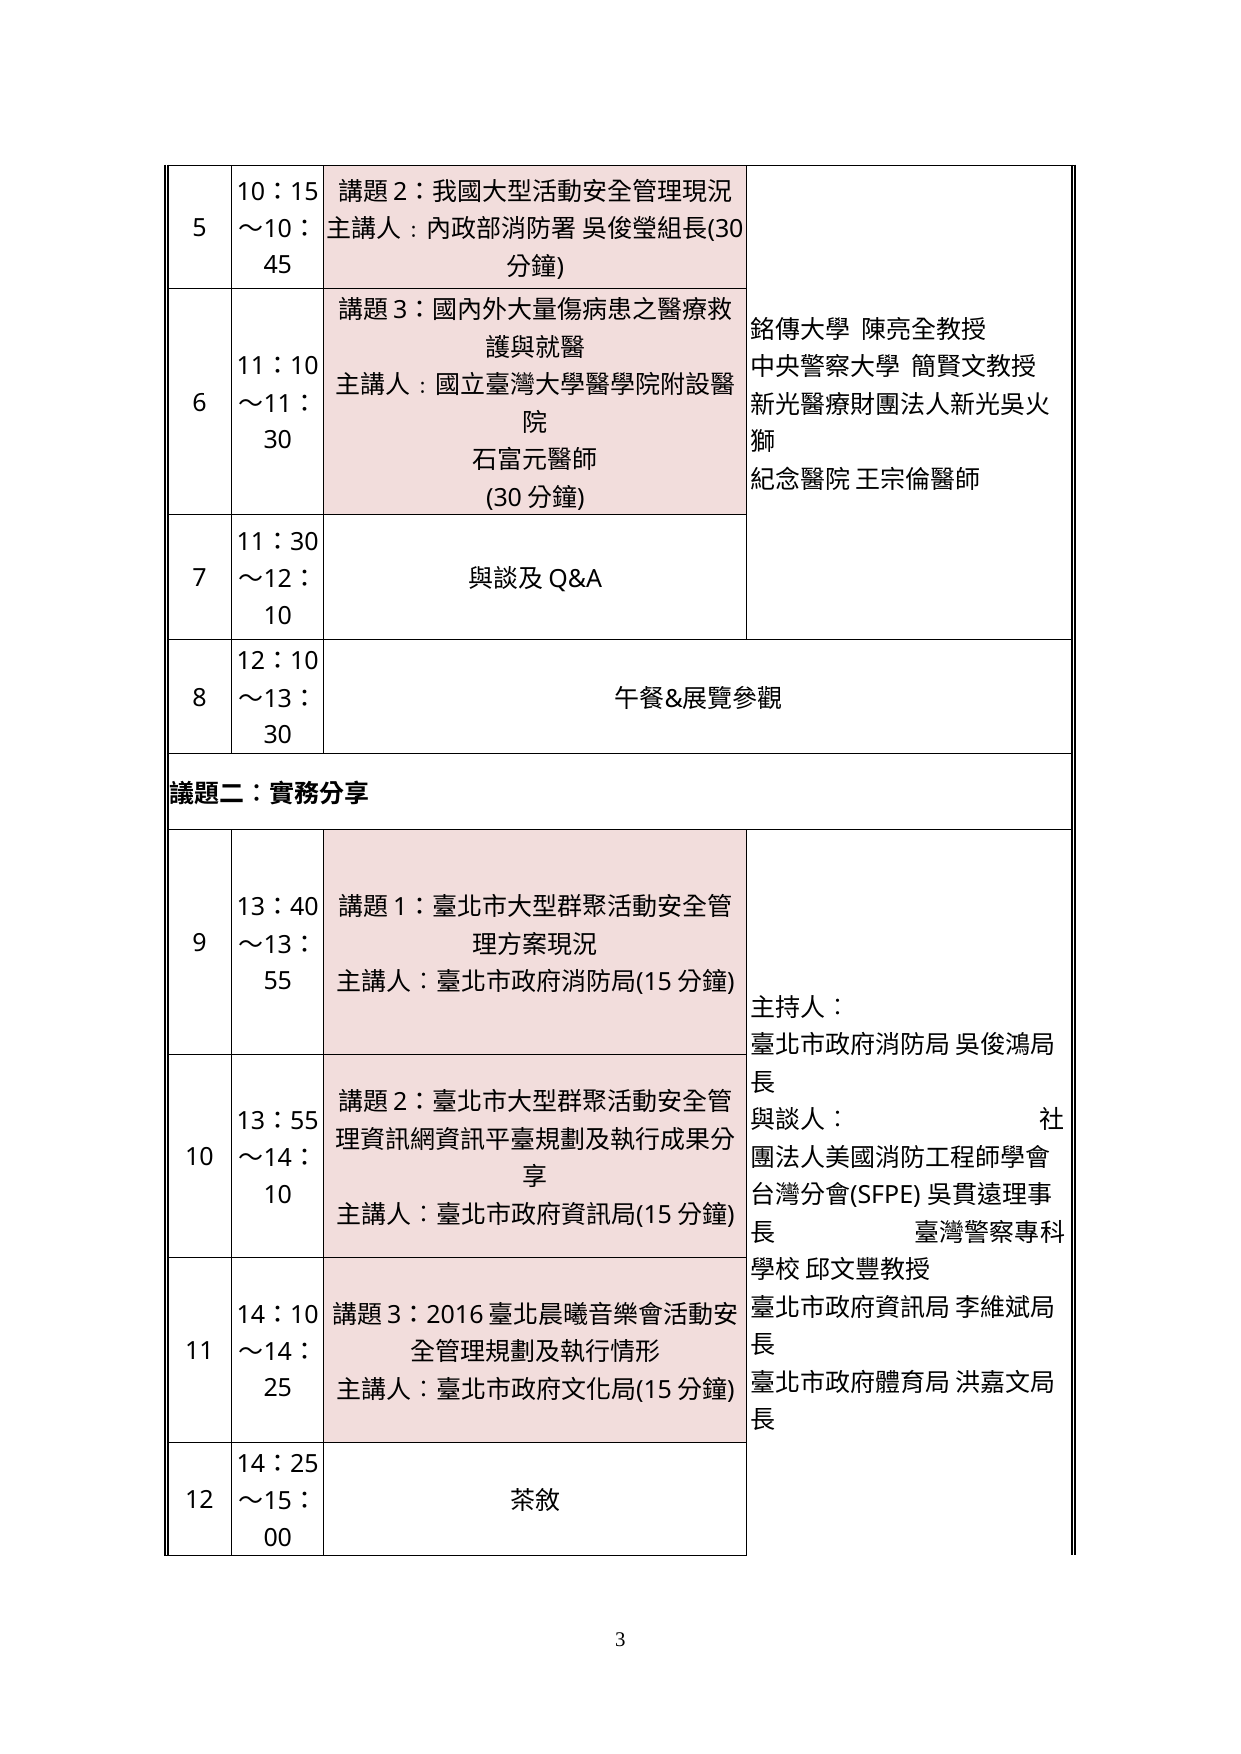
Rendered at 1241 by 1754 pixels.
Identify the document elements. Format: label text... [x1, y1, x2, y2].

table_cell 講題3：2016臺北晨曦音樂會活動安全管理規劃及執行情形 主講人︰臺北市政府文化局(15分鐘) [324, 1258, 746, 1442]
table_cell 14：25～15：00 [232, 1443, 323, 1555]
table_cell 13：55～14：10 [232, 1055, 323, 1257]
table_cell 講題1：臺北市大型群聚活動安全管理方案現況 主講人︰臺北市政府消防局(15分鐘) [324, 830, 746, 1054]
table_cell 講題3：國內外大量傷病患之醫療救護與就醫 主講人﹕國立臺灣大學醫學院附設醫院 石富元醫師 (30分鐘) [324, 289, 746, 514]
table_cell 12 [169, 1443, 231, 1555]
table_cell 講題2：臺北市大型群聚活動安全管理資訊網資訊平臺規劃及執行成果分享 主講人︰臺北市政府資訊局(15分鐘) [324, 1055, 746, 1257]
table_cell 7 [169, 515, 231, 639]
table_cell 11 [169, 1258, 231, 1442]
table_cell 茶敘 [324, 1443, 746, 1555]
table_cell 8 [169, 640, 231, 753]
table_cell 13：40～13：55 [232, 830, 323, 1054]
table_cell 與談及Q&A [324, 515, 746, 639]
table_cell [747, 166, 1071, 639]
table_cell 11：30～12：10 [232, 515, 323, 639]
table_cell 10 [169, 1055, 231, 1257]
table_cell 午餐&展覽參觀 [324, 640, 1071, 753]
table_cell 12：10～13：30 [232, 640, 323, 753]
table_cell 議題二︰實務分享 [169, 754, 1071, 829]
table_cell 6 [169, 289, 231, 514]
table_cell 10：15～10：45 [232, 166, 323, 288]
table_cell 11：10～11：30 [232, 289, 323, 514]
table_cell 14：10～14：25 [232, 1258, 323, 1442]
table_cell 9 [169, 830, 231, 1054]
table_cell 講題2：我國大型活動安全管理現況 主講人﹕內政部消防署 吳俊瑩組長(30分鐘) [324, 166, 746, 288]
table_cell 5 [169, 166, 231, 288]
table_cell 主持人︰ 臺北市政府消防局 吳俊鴻局長 與談人︰ 社團法人美國消防工程師學會 台灣分會(SFPE) 吳貫遠理事長 臺灣警察專科學校 邱文豐教授 臺北市政府資訊局 李維斌局長 臺北市政府體育局 洪嘉文局長 [747, 830, 1071, 1555]
